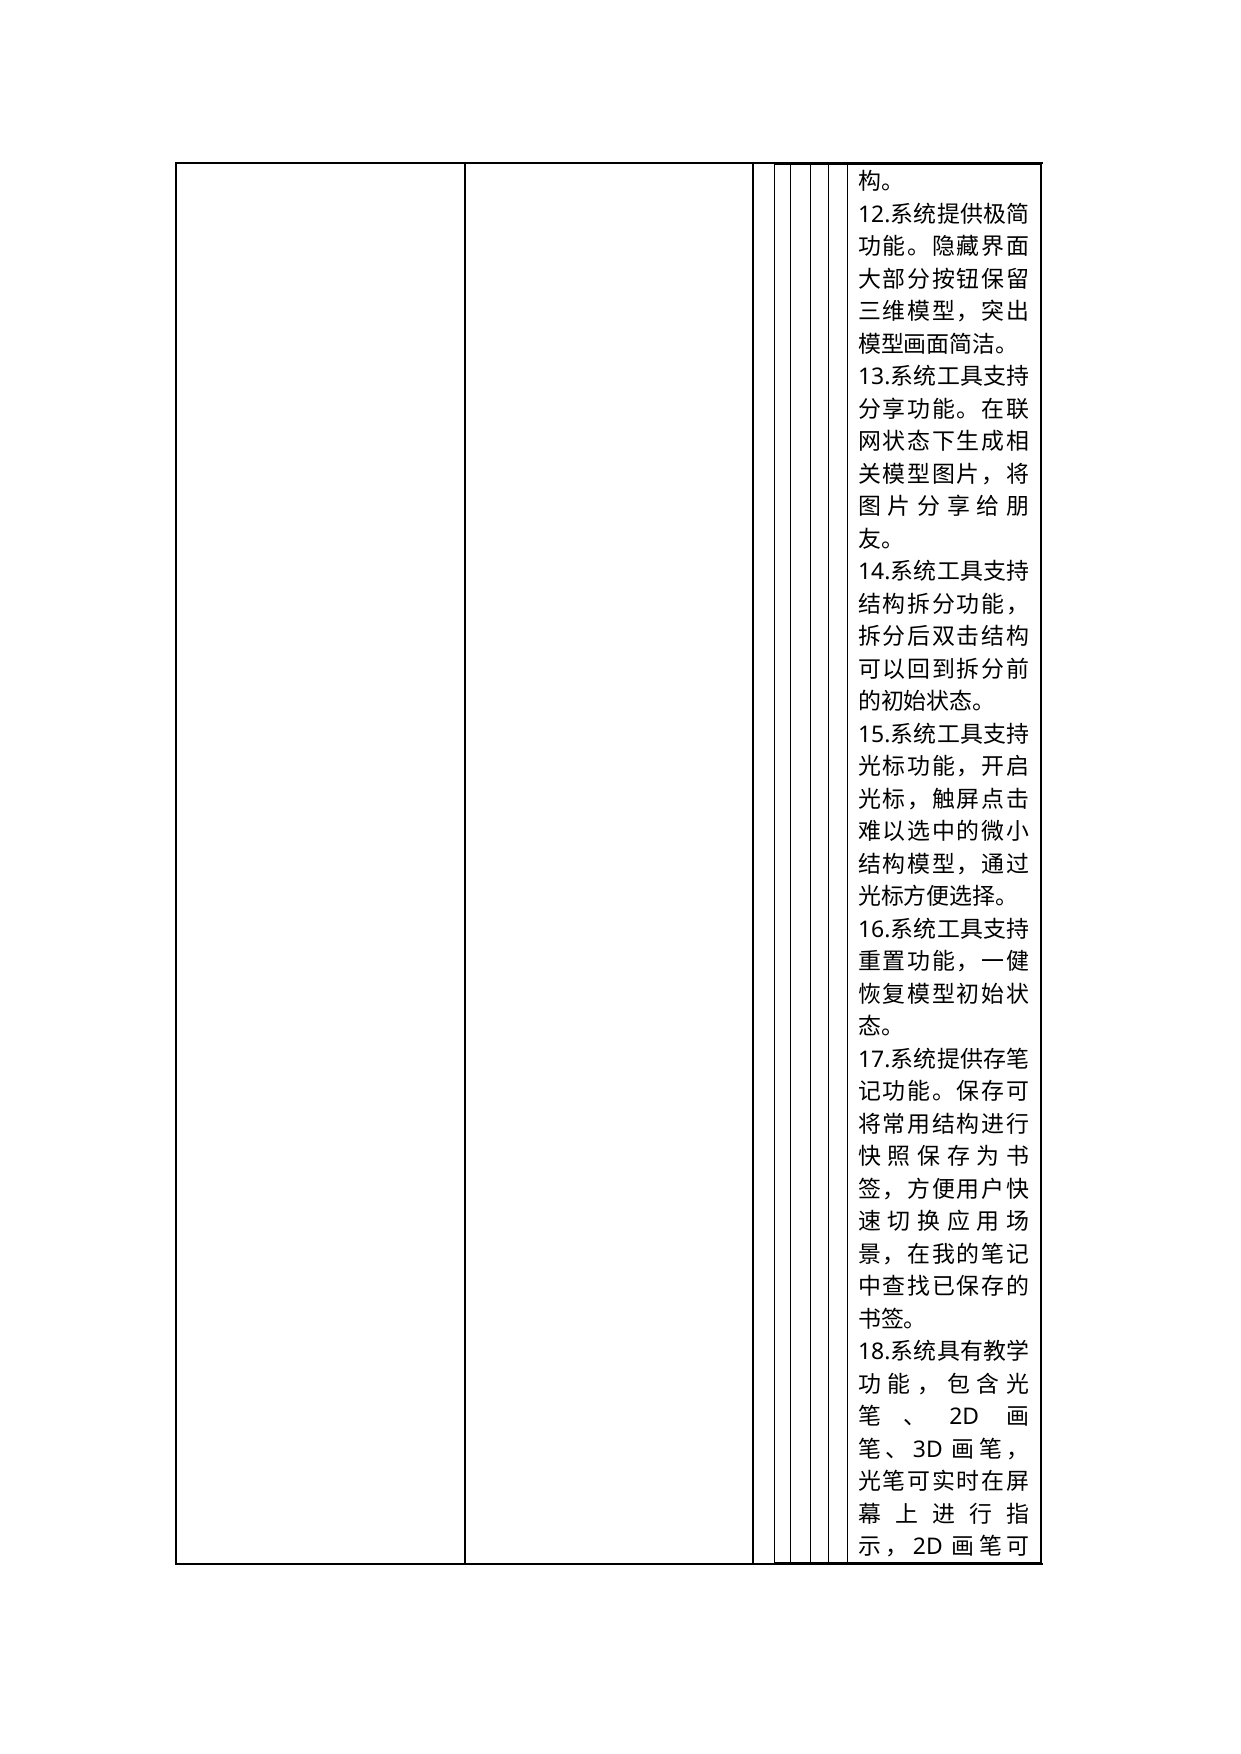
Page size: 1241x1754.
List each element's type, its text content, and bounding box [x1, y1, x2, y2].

table_cell [466, 164, 752, 1563]
table_cell [829, 165, 847, 1562]
table_cell 1 [177, 164, 464, 1563]
table_cell [754, 164, 774, 1563]
table_cell [848, 165, 1040, 1562]
table_cell [811, 165, 828, 1562]
table_cell [775, 165, 790, 1562]
table_cell [791, 165, 810, 1562]
